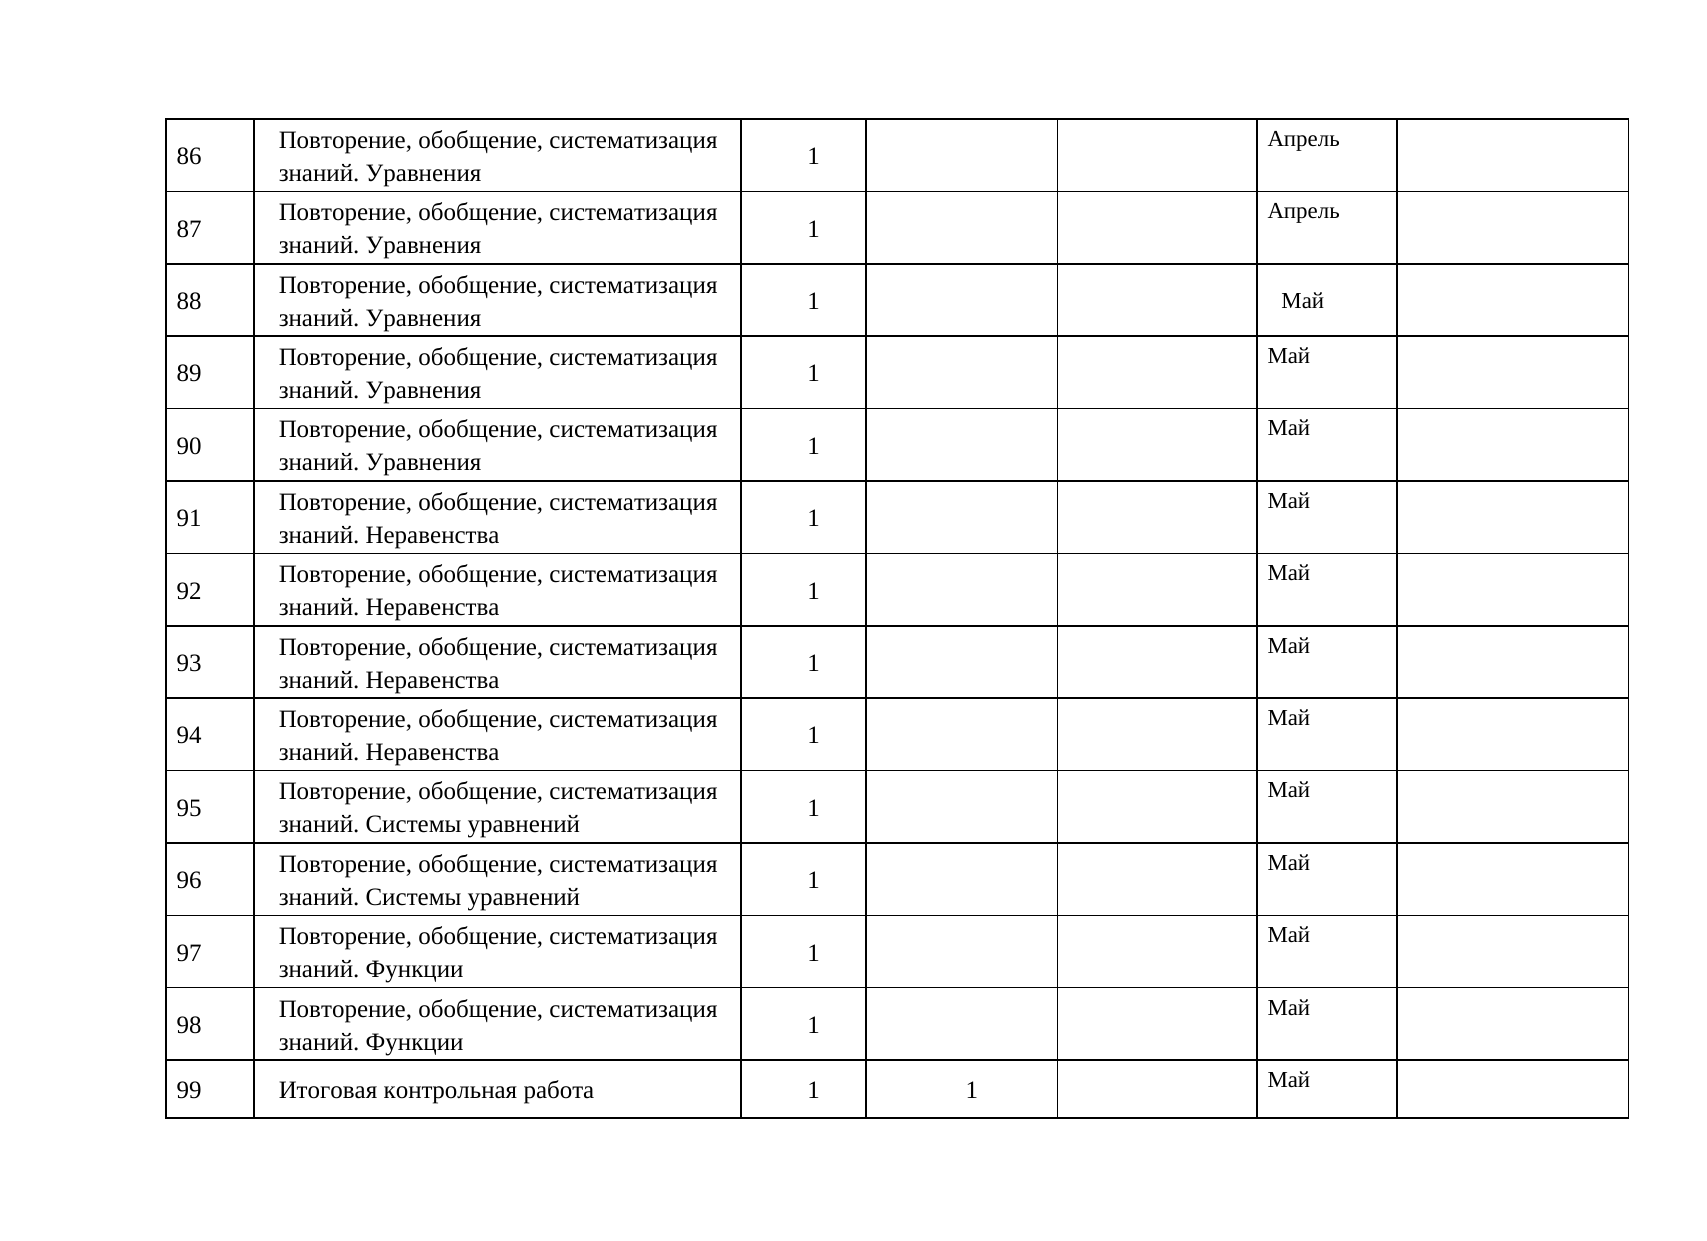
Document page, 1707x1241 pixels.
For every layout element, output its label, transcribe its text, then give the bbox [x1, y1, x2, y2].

table_cell [1058, 844, 1256, 914]
table_cell 94 [167, 699, 253, 770]
table_cell 1 [742, 265, 865, 335]
table_cell [1058, 482, 1256, 552]
table_cell [867, 771, 1057, 842]
table_cell 1 [742, 409, 865, 480]
table_cell 1 [742, 482, 865, 552]
table_cell 96 [167, 844, 253, 914]
table_cell 1 [742, 988, 865, 1059]
table_cell [1398, 120, 1628, 191]
table_cell Май [1258, 1061, 1396, 1117]
table_cell [1058, 1061, 1256, 1117]
table_cell 95 [167, 771, 253, 842]
table_cell [1398, 771, 1628, 842]
table_cell Повторение, обобщение, систематизация знаний. Неравенства [255, 554, 740, 625]
table_cell 1 [742, 771, 865, 842]
table_cell Май [1258, 699, 1396, 770]
table_cell [1398, 554, 1628, 625]
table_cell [255, 265, 740, 335]
table_cell Повторение, обобщение, систематизация знаний. Системы уравнений [255, 844, 740, 914]
table_cell 90 [167, 409, 253, 480]
table_cell 99 [167, 1061, 253, 1117]
table_cell [1058, 337, 1256, 408]
table_cell [1398, 482, 1628, 552]
table_cell 1 [742, 627, 865, 697]
table_cell 1 [742, 844, 865, 914]
table_cell [1398, 1061, 1628, 1117]
table_cell [1058, 627, 1256, 697]
table_cell [867, 192, 1057, 263]
table_cell Апрель [1258, 120, 1396, 191]
table_cell Повторение, обобщение, систематизация знаний. Уравнения [255, 337, 740, 408]
table_cell [867, 916, 1057, 987]
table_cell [255, 1061, 740, 1117]
table_cell 1 [742, 1061, 865, 1117]
table_cell [867, 265, 1057, 335]
table_cell 98 [167, 988, 253, 1059]
table_cell Май [1258, 554, 1396, 625]
table_cell 1 [742, 554, 865, 625]
table_cell [1398, 699, 1628, 770]
table_cell Повторение, обобщение, систематизация знаний. Функции [255, 916, 740, 987]
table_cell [255, 120, 740, 191]
table_cell [867, 482, 1057, 552]
table_cell [1058, 988, 1256, 1059]
table_cell 97 [167, 916, 253, 987]
table_cell Май [1258, 337, 1396, 408]
table_cell [867, 988, 1057, 1059]
table_cell Повторение, обобщение, систематизация знаний. Системы уравнений [255, 771, 740, 842]
table_cell [1398, 337, 1628, 408]
table_cell [1398, 916, 1628, 987]
table_cell [1058, 265, 1256, 335]
table_cell [1058, 409, 1256, 480]
table_cell [867, 699, 1057, 770]
table_cell 86 [167, 120, 253, 191]
table_cell [867, 554, 1057, 625]
table_cell [1058, 699, 1256, 770]
table_cell [1398, 265, 1628, 335]
table_cell 1 [867, 1061, 1057, 1117]
table_cell 1 [742, 916, 865, 987]
table_cell [1398, 988, 1628, 1059]
table_cell 92 [167, 554, 253, 625]
table_cell [1398, 192, 1628, 263]
table_cell [867, 409, 1057, 480]
table_cell [867, 844, 1057, 914]
table_cell 1 [742, 699, 865, 770]
table_cell Май [1258, 988, 1396, 1059]
table_cell 93 [167, 627, 253, 697]
table_cell 91 [167, 482, 253, 552]
table_cell Май [1258, 265, 1396, 335]
table_cell [867, 627, 1057, 697]
table_cell 1 [742, 337, 865, 408]
table_cell [1058, 554, 1256, 625]
table_cell 89 [167, 337, 253, 408]
table_cell Апрель [1258, 192, 1396, 263]
table_cell [867, 120, 1057, 191]
table_cell 87 [167, 192, 253, 263]
table_cell 1 [742, 192, 865, 263]
table_cell Повторение, обобщение, систематизация знаний. Функции [255, 988, 740, 1059]
table_cell Повторение, обобщение, систематизация знаний. Неравенства [255, 627, 740, 697]
table_cell 88 [167, 265, 253, 335]
table_cell [1398, 409, 1628, 480]
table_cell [255, 192, 740, 263]
table_cell Май [1258, 627, 1396, 697]
table_cell Май [1258, 482, 1396, 552]
table_cell Май [1258, 844, 1396, 914]
table_cell [1398, 844, 1628, 914]
table_cell [1398, 627, 1628, 697]
table_cell Повторение, обобщение, систематизация знаний. Уравнения [255, 409, 740, 480]
table_cell [1058, 771, 1256, 842]
table_cell Повторение, обобщение, систематизация знаний. Неравенства [255, 482, 740, 552]
table_cell 1 [742, 120, 865, 191]
table_cell Повторение, обобщение, систематизация знаний. Неравенства [255, 699, 740, 770]
table_cell Май [1258, 771, 1396, 842]
table_cell [1058, 120, 1256, 191]
table_cell Май [1258, 409, 1396, 480]
table_cell [1058, 192, 1256, 263]
table_cell [867, 337, 1057, 408]
table_cell Май [1258, 916, 1396, 987]
table_cell [1058, 916, 1256, 987]
